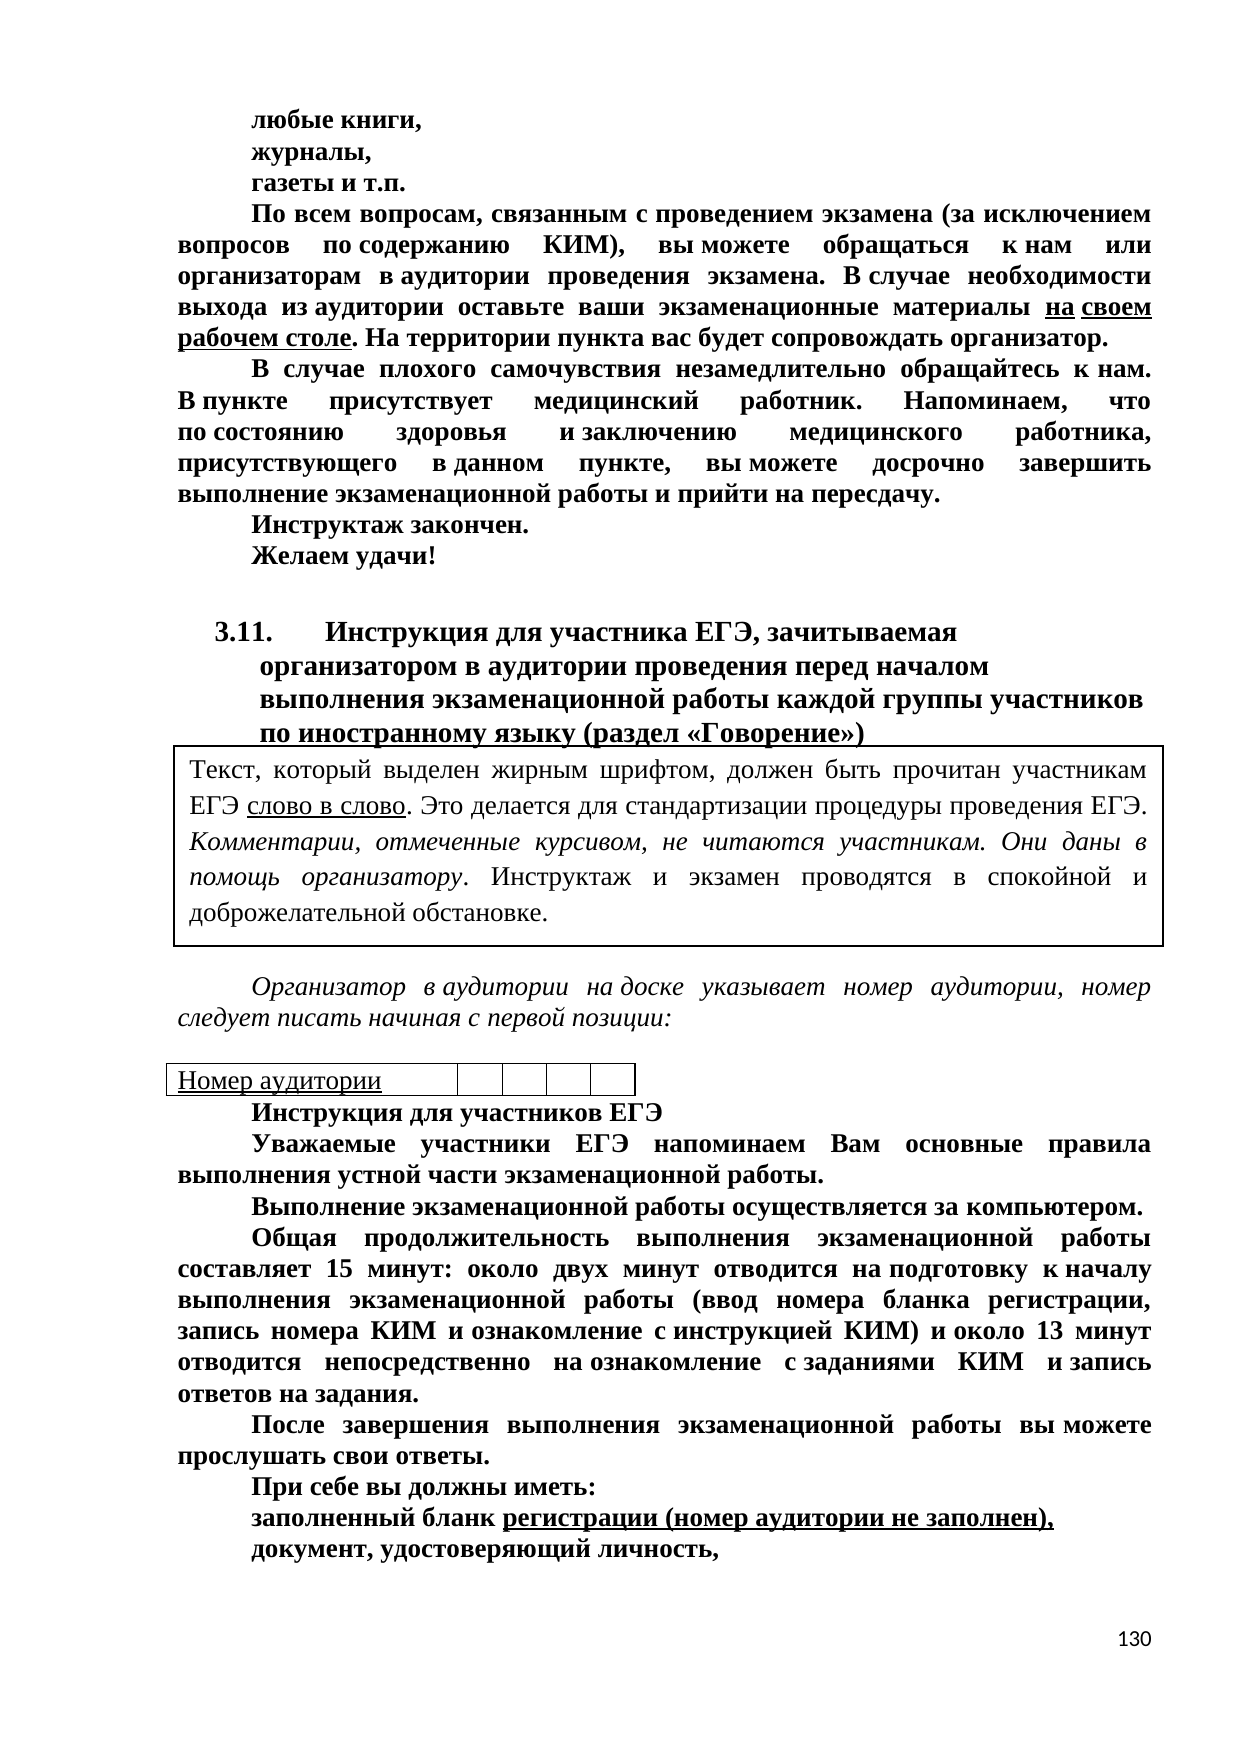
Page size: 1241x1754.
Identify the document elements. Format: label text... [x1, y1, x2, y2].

text Желаем удачи! [177, 539, 1152, 571]
text По всем вопросам, связанным с проведением экзамена (за исключением вопросов по содержанию КИМ), вы можете обращаться к нам или организаторам в аудитории проведения экзамена. В случае необходимости выхода из аудитории оставьте ваши экзаменационные материалы на своем рабочем столе. На территории пункта вас будет сопровождать организатор. [177, 197, 1152, 353]
text газеты и т.п. [177, 166, 1152, 197]
text журналы, [177, 134, 1152, 166]
text Инструкция для участника ЕГЭ, зачитываемая организатором в аудитории проведения перед началом выполнения экзаменационной работы каждой группы участников по иностранному языку (раздел «Говорение») [214, 614, 1152, 748]
text Инструктаж закончен. [177, 508, 1152, 539]
table_header [503, 1064, 546, 1095]
text В случае плохого самочувствия незамедлительно обращайтесь к нам. В пункте присутствует медицинский работник. Напоминаем, что по состоянию здоровья и заключению медицинского работника, присутствующего в данном пункте, вы можете досрочно завершить выполнение экзаменационной работы и прийти на пересдачу. [177, 353, 1152, 508]
text Инструкция для участников ЕГЭ [177, 1096, 1152, 1127]
text После завершения выполнения экзаменационной работы вы можете прослушать свои ответы. [177, 1408, 1152, 1470]
table_header [591, 1064, 634, 1095]
text заполненный бланк регистрации (номер аудитории не заполнен), [177, 1501, 1152, 1532]
text При себе вы должны иметь: [177, 1470, 1152, 1501]
text документ, удостоверяющий личность, [177, 1532, 1152, 1563]
text Организатор в аудитории на доске указывает номер аудитории, номер следует писать начиная с первой позиции: [177, 970, 1152, 1032]
text Общая продолжительность выполнения экзаменационной работы составляет 15 минут: около двух минут отводится на подготовку к началу выполнения экзаменационной работы (ввод номера бланка регистрации, запись номера КИМ и ознакомление с инструкцией КИМ) и около 13 минут отводится непосредственно на ознакомление с заданиями КИМ и запись ответов на задания. [177, 1221, 1152, 1408]
text любые книги, [177, 103, 1152, 134]
table_header [547, 1064, 590, 1095]
text Уважаемые участники ЕГЭ напоминаем Вам основные правила выполнения устной части экзаменационной работы. [177, 1127, 1152, 1190]
text Выполнение экзаменационной работы осуществляется за компьютером. [177, 1190, 1152, 1221]
table_header [458, 1064, 502, 1095]
table_header Номер аудитории [167, 1064, 457, 1095]
